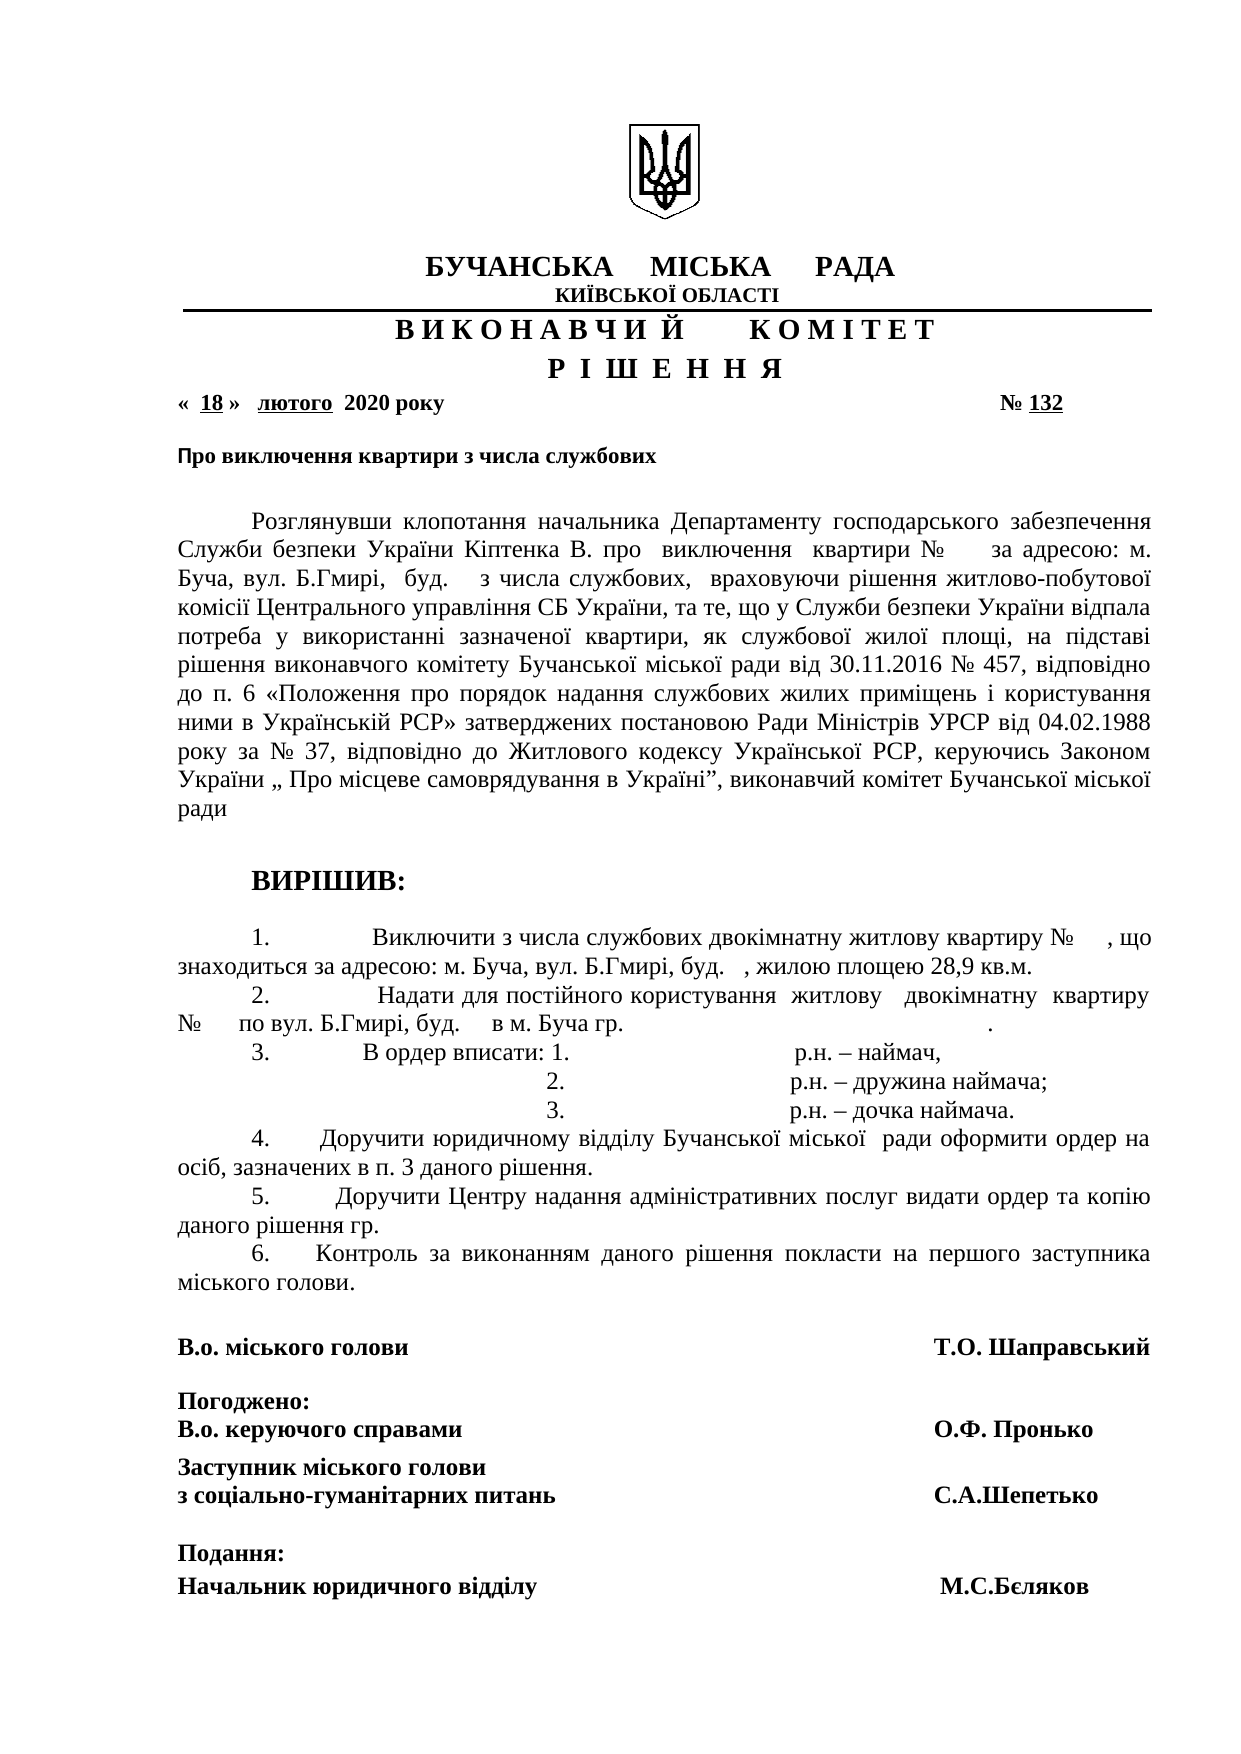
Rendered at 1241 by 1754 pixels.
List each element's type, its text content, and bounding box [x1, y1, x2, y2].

text Розглянувши клопотання начальника Департаменту господарського забезпечення Служби безпеки України Кіптенка В. про виключення квартири № 71 за адресою: м. Буча, вул. Б.Гмирі, буд. 9 з числа службових, враховуючи рішення житлово-побутової комісії Центрального управління СБ України, та те, що у Служби безпеки України відпала потреба у використанні зазначеної квартири, як службової жилої площі, на підставі рішення виконавчого комітету Бучанської міської ради від 30.11.2016 № 457, відповідно до п. 6 «Положення про порядок надання службових жилих приміщень і користування ними в Українській РСР» затверджених постановою Ради Міністрів УРСР від 04.02.1988 року за № 37, відповідно до Житлового кодексу Української РСР, керуючись Законом України „ Про місцеве самоврядування в Україні”, виконавчий комітет Бучанської міської ради [177, 506, 1152, 822]
text 5. Доручити Центру надання адміністративних послуг видати ордер та копію даного рішення гр. Ластовці В.В. [177, 1181, 1152, 1238]
text Про виключення квартири з числа службових [177, 441, 1152, 469]
text ВИРІШИВ: [177, 863, 1152, 896]
text Подання: [177, 1538, 1152, 1567]
text 2. Ластовка Л.В., 1982 р.н. – дружина наймача; [472, 1066, 1152, 1095]
text БУЧАНСЬКА МІСЬКА РАДА ПРОЕКТ [183, 249, 1152, 283]
text В.о. міського голови Т.О. Шаправський [177, 1332, 1152, 1361]
text 4. Доручити юридичному відділу Бучанської міської ради оформити ордер на осіб, зазначених в п. 3 даного рішення. [177, 1123, 1152, 1181]
list Виключити з числа службових двокімнатну житлову квартиру № 71, що знаходиться за адресою: м. Буча, вул. Б.Гмирі, буд. 9, жилою площею 28,9 кв.м. [177, 922, 1152, 980]
text 6. Контроль за виконанням даного рішення покласти на першого заступника міського голови. [177, 1238, 1152, 1296]
text В.о. керуючого справами О.Ф. Пронько [177, 1414, 1152, 1443]
text « 18 » лютого 2020 року № 132 [177, 389, 1152, 416]
text Погоджено: [177, 1386, 1152, 1414]
text з соціально-гуманітарних питань С.А.Шепетько [177, 1480, 1152, 1509]
subtitle Р І Ш Е Н Н Я [177, 351, 1152, 384]
subtitle КИЇВСЬКОЇ ОБЛАСТІ [183, 283, 1152, 309]
text Начальник юридичного відділу М.С.Бєляков [177, 1571, 1152, 1600]
list В ордер вписати: 1. Ластовка В.В., 1974 р.н. – наймач, [177, 1037, 1152, 1066]
text Заступник міського голови [177, 1452, 1152, 1480]
subtitle В И К О Н А В Ч И Й К О М І Т Е Т [177, 312, 1152, 346]
text 3. Ластовка Є.В., 2006 р.н. – дочка наймача. [472, 1095, 1152, 1123]
list Надати для постійного користування житлову двокімнатну квартиру № 71 по вул. Б.Гмирі, буд. 9 в м. Буча гр. Ластовці Вячеславу Васильовичу. [177, 980, 1152, 1037]
